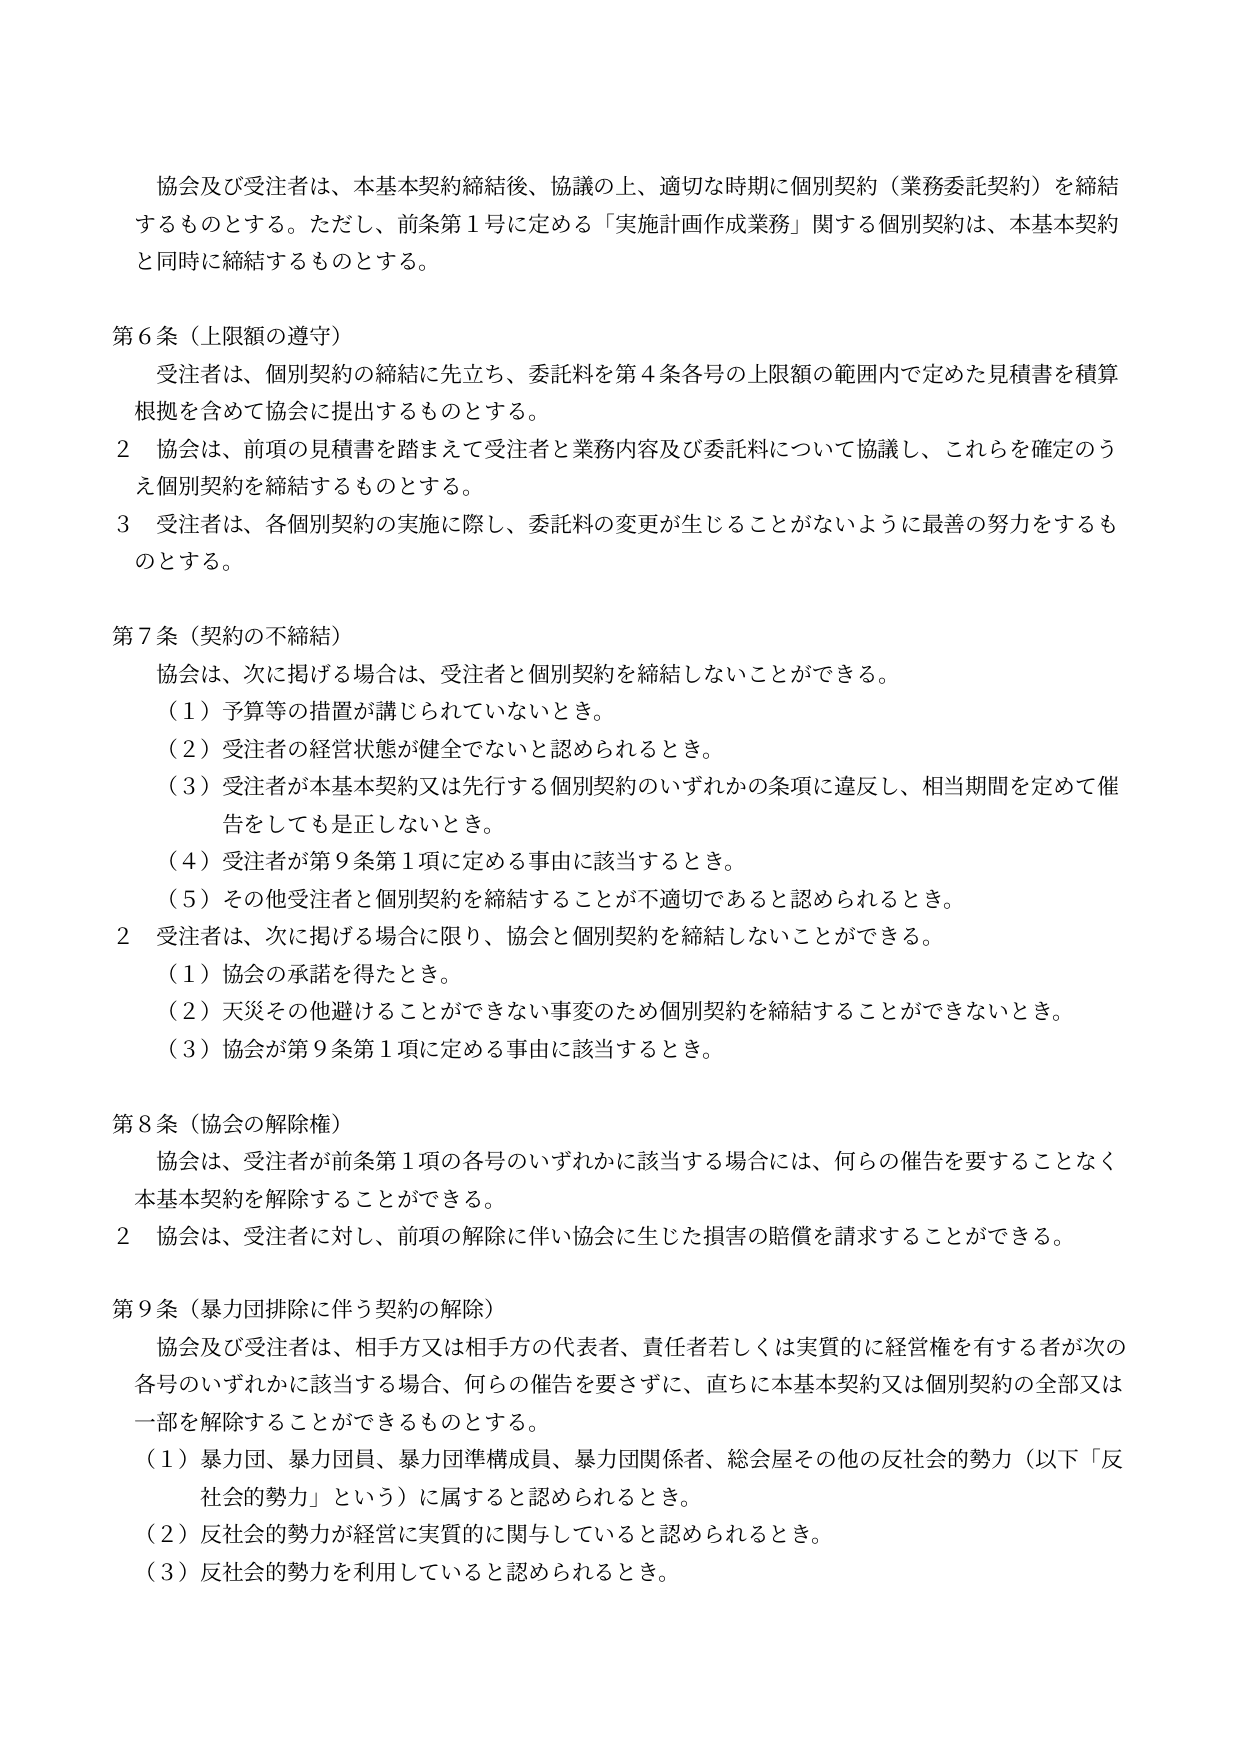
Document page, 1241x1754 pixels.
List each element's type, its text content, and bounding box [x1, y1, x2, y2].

text ３ 受注者は、各個別契約の実施に際し、委託料の変更が生じることがないように最善の努力をするものとする。 [112, 502, 1128, 577]
text 協会は、次に掲げる場合は、受注者と個別契約を締結しないことができる。 [112, 652, 1128, 689]
text 協会及び受注者は、相手方又は相手方の代表者、責任者若しくは実質的に経営権を有する者が次の各号のいずれかに該当する場合、何らの催告を要さずに、直ちに本基本契約又は個別契約の全部又は一部を解除することができるものとする。 [134, 1327, 1128, 1439]
text 第６条（上限額の遵守） [112, 314, 1128, 352]
text （３）反社会的勢力を利用していると認められるとき。 [134, 1552, 1128, 1589]
text 第９条（暴力団排除に伴う契約の解除） [112, 1289, 1128, 1327]
text （３）受注者が本基本契約又は先行する個別契約のいずれかの条項に違反し、相当期間を定めて催告をしても是正しないとき。 [156, 764, 1128, 839]
text 協会及び受注者は、本基本契約締結後、協議の上、適切な時期に個別契約（業務委託契約）を締結するものとする。ただし、前条第１号に定める「実施計画作成業務」関する個別契約は、本基本契約と同時に締結するものとする。 [134, 164, 1128, 277]
text （１）協会の承諾を得たとき。 [112, 952, 1128, 989]
text 協会は、受注者が前条第１項の各号のいずれかに該当する場合には、何らの催告を要することなく本基本契約を解除することができる。 [134, 1139, 1128, 1214]
text （４）受注者が第９条第１項に定める事由に該当するとき。 [112, 839, 1128, 877]
text （１）予算等の措置が講じられていないとき。 [112, 689, 1128, 727]
text 第８条（協会の解除権） [112, 1102, 1128, 1139]
text 第７条（契約の不締結） [112, 614, 1128, 652]
text （５）その他受注者と個別契約を締結することが不適切であると認められるとき。 [112, 877, 1128, 914]
text ２ 受注者は、次に掲げる場合に限り、協会と個別契約を締結しないことができる。 [112, 914, 1128, 952]
text （１）暴力団、暴力団員、暴力団準構成員、暴力団関係者、総会屋その他の反社会的勢力（以下「反社会的勢力」という）に属すると認められるとき。 [134, 1439, 1128, 1514]
text 受注者は、個別契約の締結に先立ち、委託料を第４条各号の上限額の範囲内で定めた見積書を積算根拠を含めて協会に提出するものとする。 [134, 352, 1128, 427]
text （３）協会が第９条第１項に定める事由に該当するとき。 [112, 1027, 1128, 1064]
text （２）反社会的勢力が経営に実質的に関与していると認められるとき。 [134, 1514, 1128, 1552]
text ２ 協会は、受注者に対し、前項の解除に伴い協会に生じた損害の賠償を請求することができる。 [112, 1214, 1128, 1252]
text （２）受注者の経営状態が健全でないと認められるとき。 [112, 727, 1128, 764]
text ２ 協会は、前項の見積書を踏まえて受注者と業務内容及び委託料について協議し、これらを確定のうえ個別契約を締結するものとする。 [112, 427, 1128, 502]
text （２）天災その他避けることができない事変のため個別契約を締結することができないとき。 [112, 989, 1128, 1027]
